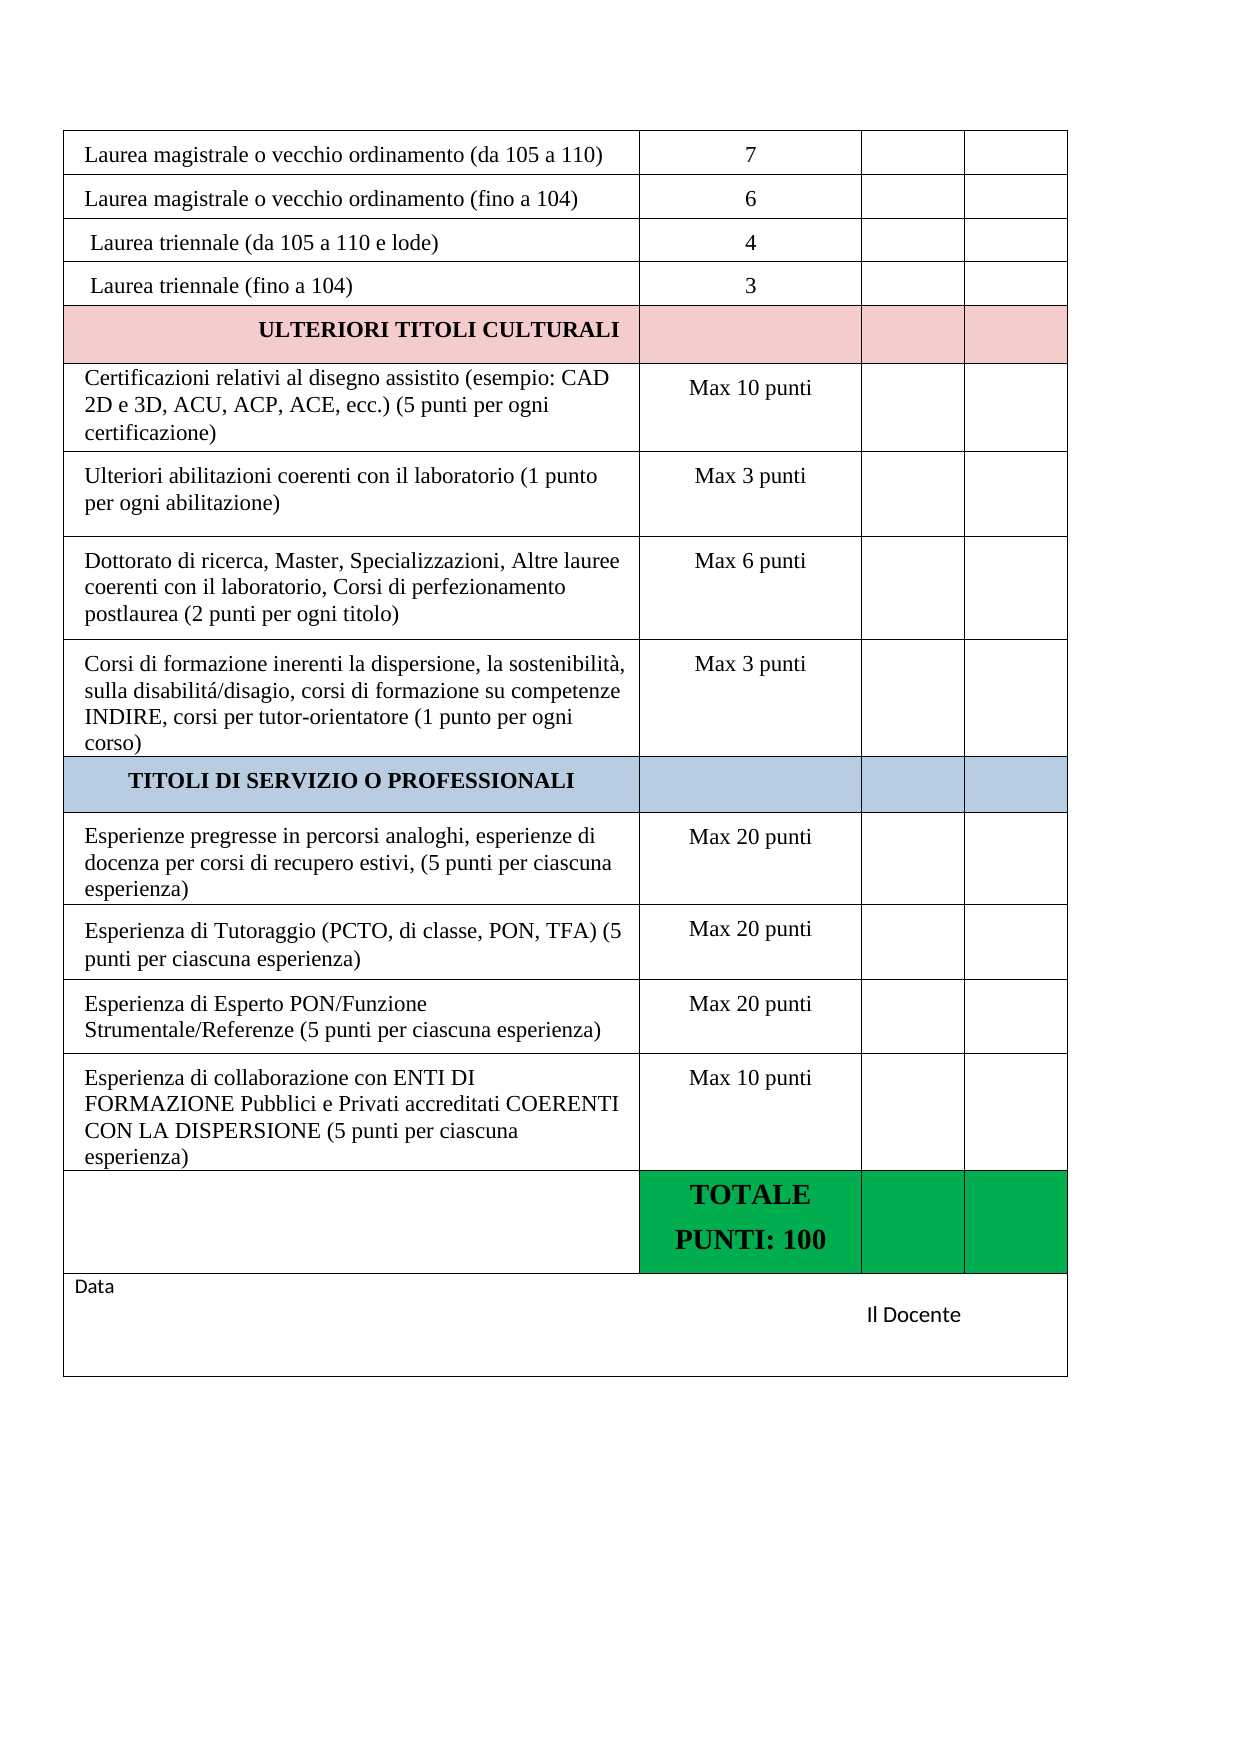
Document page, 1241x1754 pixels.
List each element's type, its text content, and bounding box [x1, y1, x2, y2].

table_cell 3 [640, 262, 861, 305]
table_cell Esperienze pregresse in percorsi analoghi, esperienze di docenza per corsi di recupero estivi, (5 punti per ciascuna esperienza) [64, 813, 639, 904]
table_cell ULTERIORI TITOLI CULTURALI [64, 306, 639, 363]
table_cell Max 10 punti [640, 1054, 861, 1169]
table_cell Ulteriori abilitazioni coerenti con il laboratorio (1 punto per ogni abilitazione) [64, 452, 639, 536]
table_cell [965, 905, 1067, 978]
table_cell Laurea triennale (fino a 104) [64, 262, 639, 305]
table_cell [965, 306, 1067, 363]
table_cell 4 [640, 219, 861, 261]
table_cell [965, 1054, 1067, 1169]
table_cell [965, 757, 1067, 812]
table_cell [862, 219, 964, 261]
table_cell Max 20 punti [640, 905, 861, 978]
table_cell Data Il Docente [64, 1274, 1067, 1376]
table_cell [64, 1171, 639, 1273]
table_cell Corsi di formazione inerenti la dispersione, la sostenibilità, sulla disabilitá/disagio, corsi di formazione su competenze INDIRE, corsi per tutor-orientatore (1 punto per ogni corso) [64, 640, 639, 756]
table_cell Laurea triennale (da 105 a 110 e lode) [64, 219, 639, 261]
table_cell [965, 537, 1067, 639]
table_cell [862, 757, 964, 812]
table_cell [862, 364, 964, 451]
table_cell [965, 980, 1067, 1052]
table_cell [862, 905, 964, 978]
table_cell TITOLI DI SERVIZIO O PROFESSIONALI [64, 757, 639, 812]
table_cell Dottorato di ricerca, Master, Specializzazioni, Altre lauree coerenti con il laboratorio, Corsi di perfezionamento postlaurea (2 punti per ogni titolo) [64, 537, 639, 639]
table_cell Esperienza di Esperto PON/Funzione Strumentale/Referenze (5 punti per ciascuna esperienza) [64, 980, 639, 1052]
table_cell [862, 262, 964, 305]
table_cell TOTALE PUNTI: 100 [640, 1171, 861, 1273]
table_cell [862, 980, 964, 1052]
table_cell Max 3 punti [640, 640, 861, 756]
table_cell [862, 813, 964, 904]
table_cell Max 6 punti [640, 537, 861, 639]
table_cell [640, 306, 861, 363]
table_cell [965, 813, 1067, 904]
table_cell Max 20 punti [640, 813, 861, 904]
table_cell [640, 757, 861, 812]
table_cell [862, 452, 964, 536]
table_header 7 [640, 131, 861, 173]
table_cell 6 [640, 175, 861, 218]
table_cell [965, 219, 1067, 261]
table_cell [965, 364, 1067, 451]
table_header [965, 131, 1067, 173]
table_cell Esperienza di collaborazione con ENTI DI FORMAZIONE Pubblici e Privati accreditati COERENTI CON LA DISPERSIONE (5 punti per ciascuna esperienza) [64, 1054, 639, 1169]
table_cell [862, 306, 964, 363]
table_cell Max 10 punti [640, 364, 861, 451]
table_cell [862, 640, 964, 756]
table_cell Esperienza di Tutoraggio (PCTO, di classe, PON, TFA) (5 punti per ciascuna esperienza) [64, 905, 639, 978]
table_cell Laurea magistrale o vecchio ordinamento (fino a 104) [64, 175, 639, 218]
table_cell [965, 262, 1067, 305]
table_cell [862, 175, 964, 218]
table_cell [965, 1171, 1067, 1273]
table_cell [862, 537, 964, 639]
table_header [862, 131, 964, 173]
table_cell [862, 1171, 964, 1273]
table_cell [965, 175, 1067, 218]
table_cell [965, 452, 1067, 536]
table_cell [965, 640, 1067, 756]
table_cell Max 3 punti [640, 452, 861, 536]
table_cell [862, 1054, 964, 1169]
table_cell Max 20 punti [640, 980, 861, 1052]
table_header Laurea magistrale o vecchio ordinamento (da 105 a 110) [64, 131, 639, 173]
table_cell Certificazioni relativi al disegno assistito (esempio: CAD 2D e 3D, ACU, ACP, ACE, ecc.) (5 punti per ogni certificazione) [64, 364, 639, 451]
